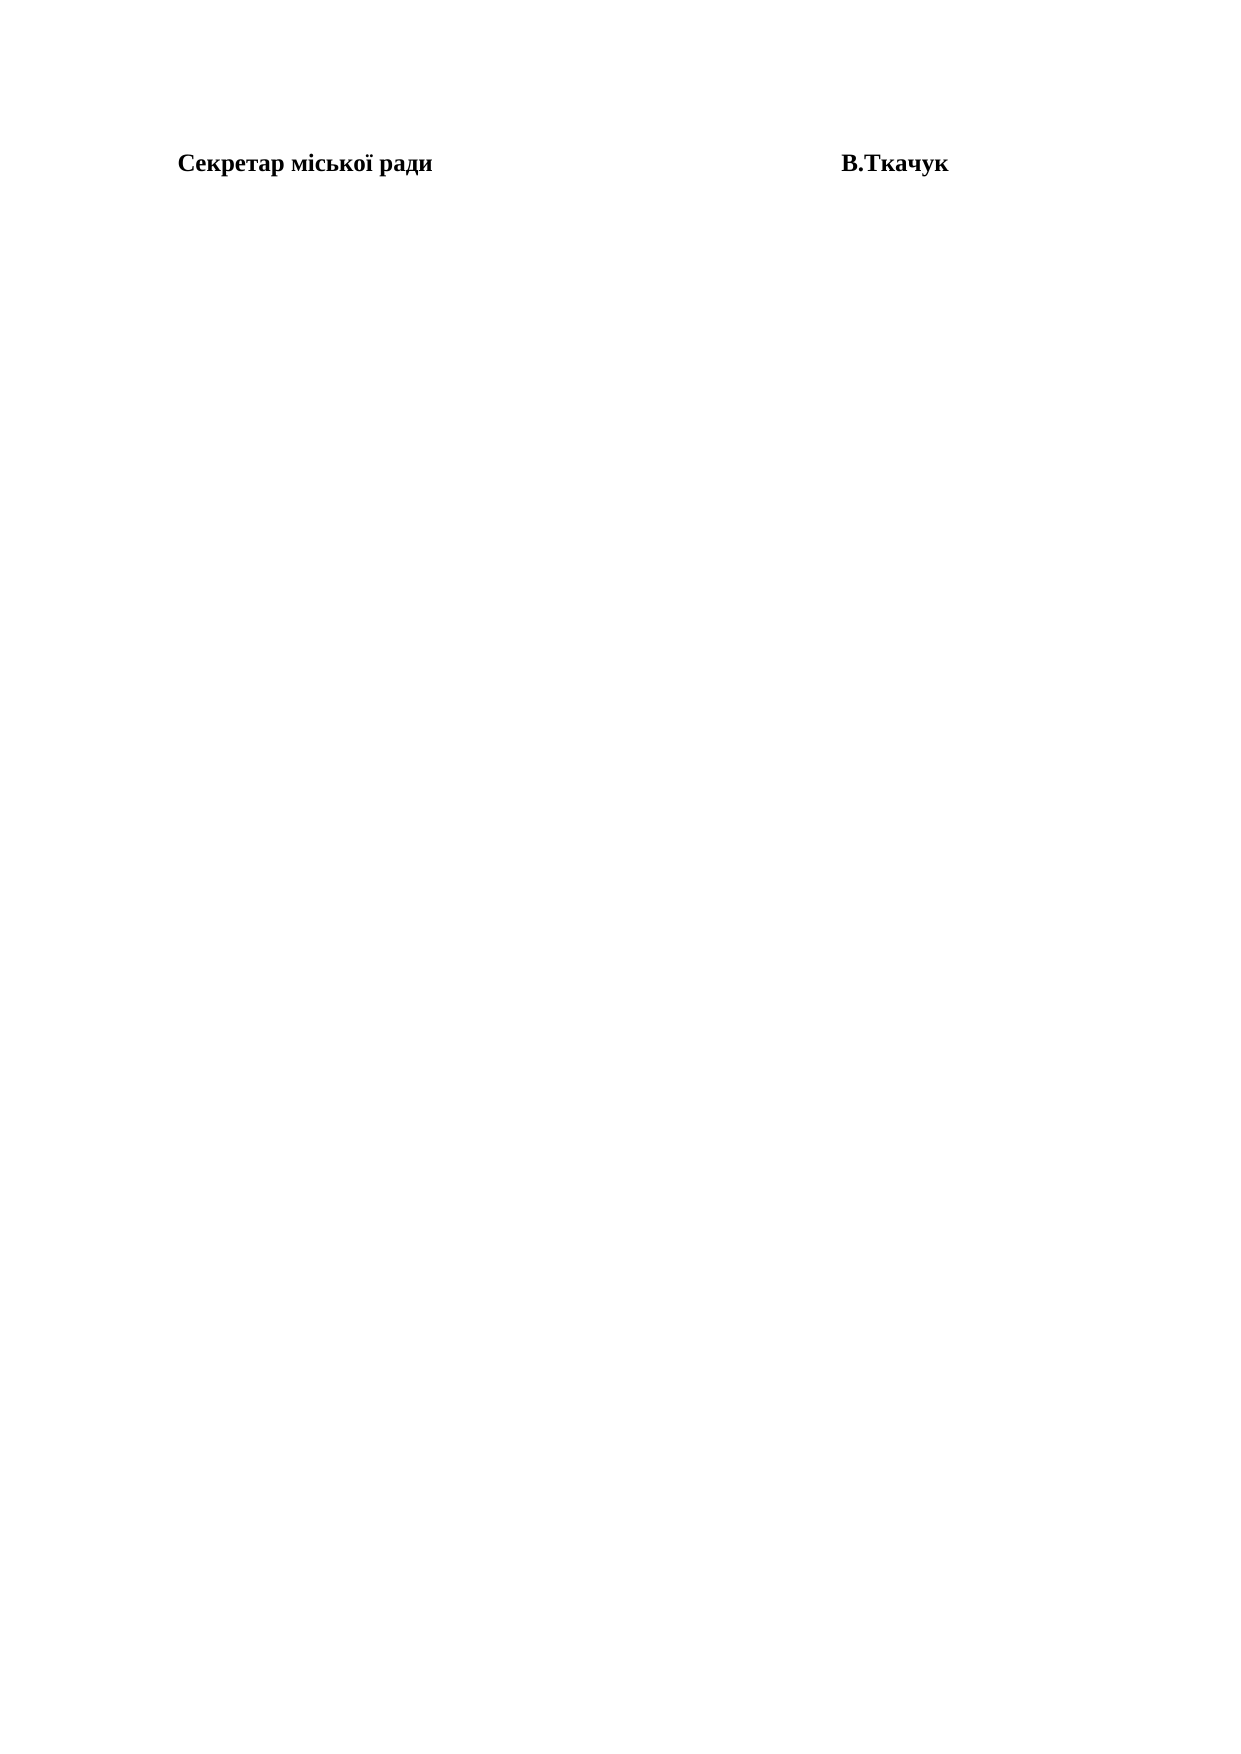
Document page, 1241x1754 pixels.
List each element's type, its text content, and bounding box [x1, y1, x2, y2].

text Секретар міської ради В.Ткачук [177, 148, 1181, 177]
